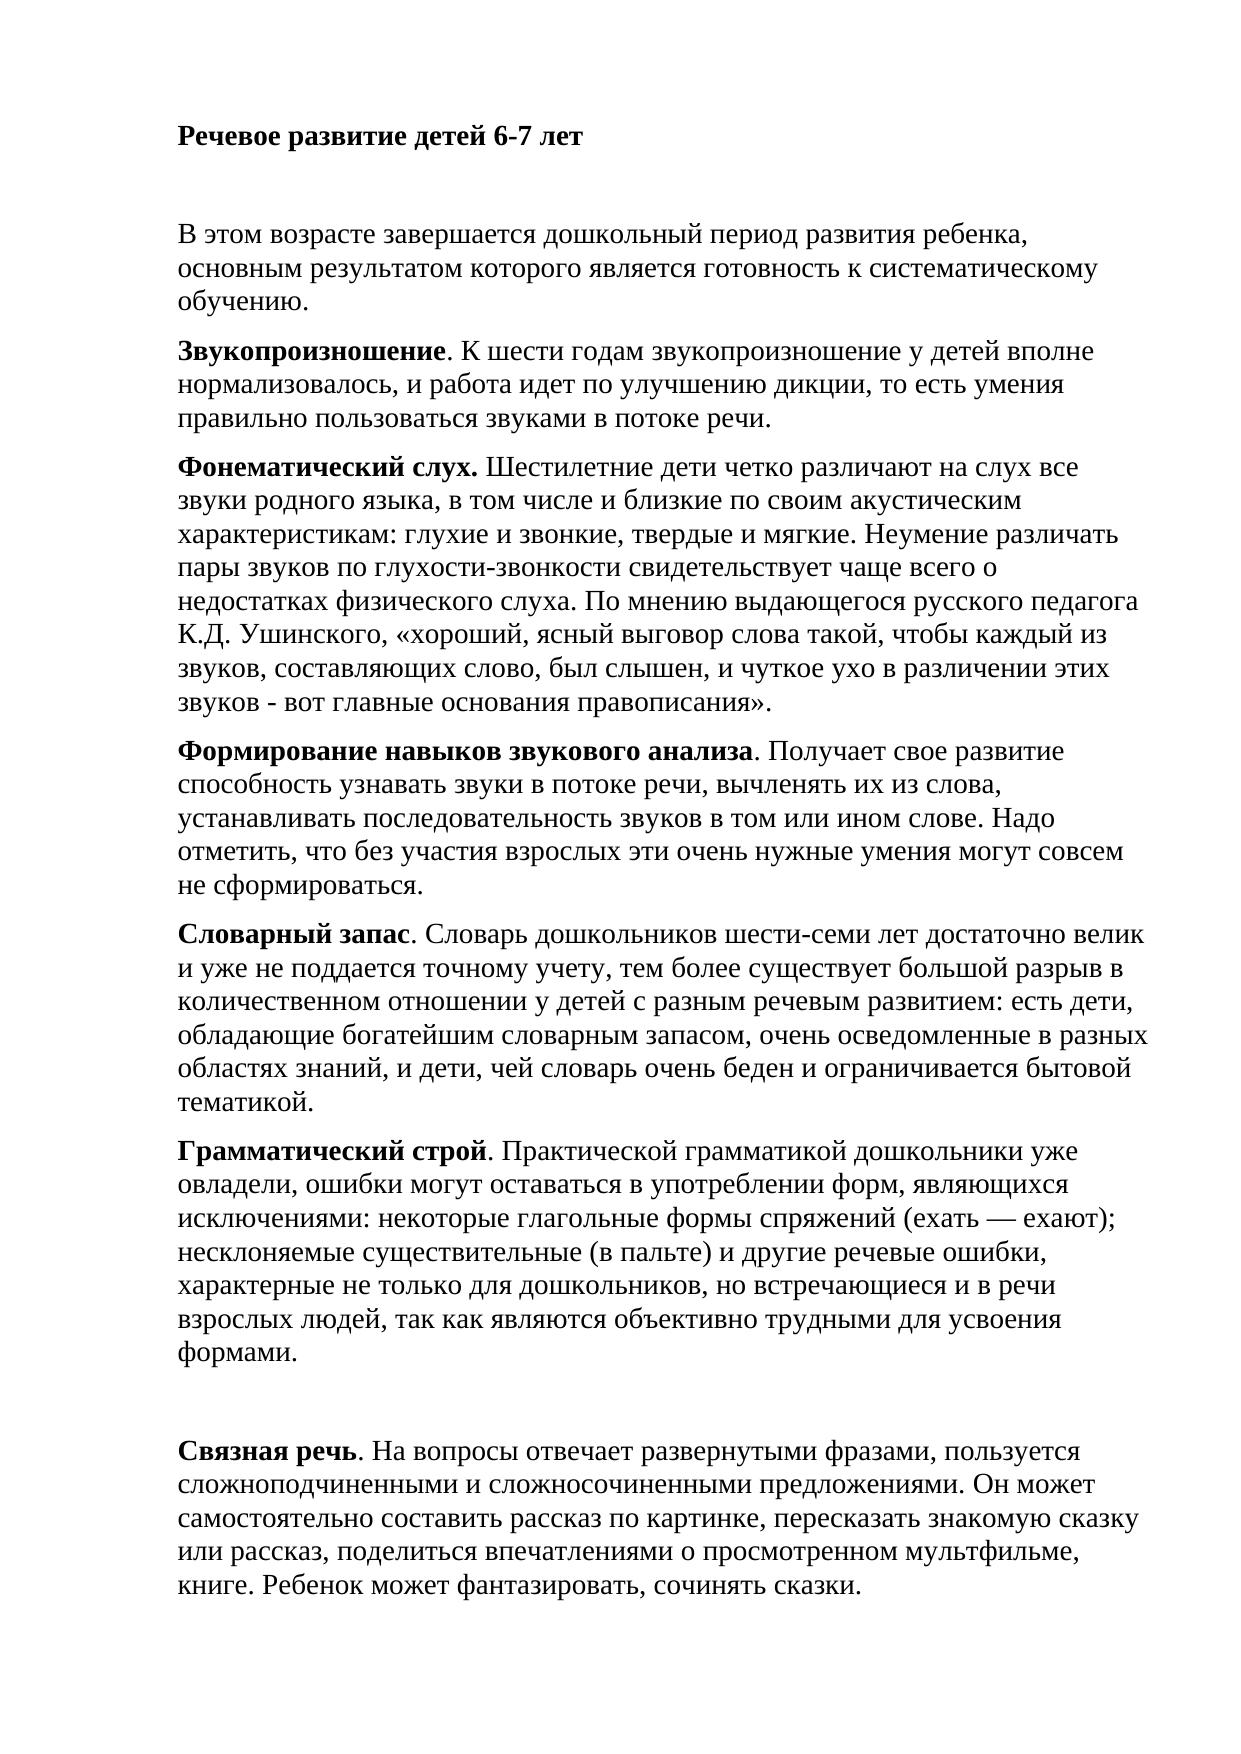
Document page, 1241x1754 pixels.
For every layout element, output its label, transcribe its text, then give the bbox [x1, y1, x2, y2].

text Фонематический слух. Шестилетние дети четко различают на слух все звуки родного языка, в том числе и близкие по своим акустическим характеристикам: глухие и звонкие, твердые и мягкие. Неумение различать пары звуков по глухости-звонкости свидетельствует чаще всего о недостатках физического слуха. По мнению выдающегося русского педагога К.Д. Ушинского, «хороший, ясный выговор слова такой, чтобы каждый из звуков, составляющих слово, был слышен, и чуткое ухо в различении этих звуков - вот главные основания правописания». [177, 449, 1152, 717]
text Словарный запас. Словарь дошкольников шести-семи лет достаточно велик и уже не поддается точному учету, тем более существует большой разрыв в количественном отношении у детей с разным речевым развитием: есть дети, обладающие богатейшим словарным запасом, очень осведомленные в разных областях знаний, и дети, чей словарь очень беден и ограничивается бытовой тематикой. [177, 916, 1152, 1117]
text Формирование навыков звукового анализа. Получает свое развитие способность узнавать звуки в потоке речи, вычленять их из слова, устанавливать последовательность звуков в том или ином слове. Надо отметить, что без участия взрослых эти очень нужные умения могут совсем не сформироваться. [177, 733, 1152, 901]
text Звукопроизношение. К шести годам звукопроизношение у детей вполне нормализовалось, и работа идет по улучшению дикции, то есть умения правильно пользоваться звуками в потоке речи. [177, 333, 1152, 433]
text Связная речь. На вопросы отвечает развернутыми фразами, пользуется сложноподчиненными и сложносочиненными предложениями. Он может самостоятельно составить рассказ по картинке, пересказать знакомую сказку или рассказ, поделиться впечатлениями о просмотренном мультфильме, книге. Ребенок может фантазировать, сочинять сказки. [177, 1433, 1152, 1600]
text Речевое развитие детей 6-7 лет [177, 118, 1152, 152]
text В этом возрасте завершается дошкольный период развития ребенка, основным результатом которого является готовность к систематическому обучению. [177, 216, 1152, 317]
text Грамматический строй. Практической грамматикой дошкольники уже овладели, ошибки могут оставаться в употреблении форм, являющихся исключениями: некоторые глагольные формы спряжений (ехать — ехают); несклоняемые существительные (в пальте) и другие речевые ошибки, характерные не только для дошкольников, но встречающиеся и в речи взрослых людей, так как являются объективно трудными для усвоения формами. [177, 1133, 1152, 1368]
